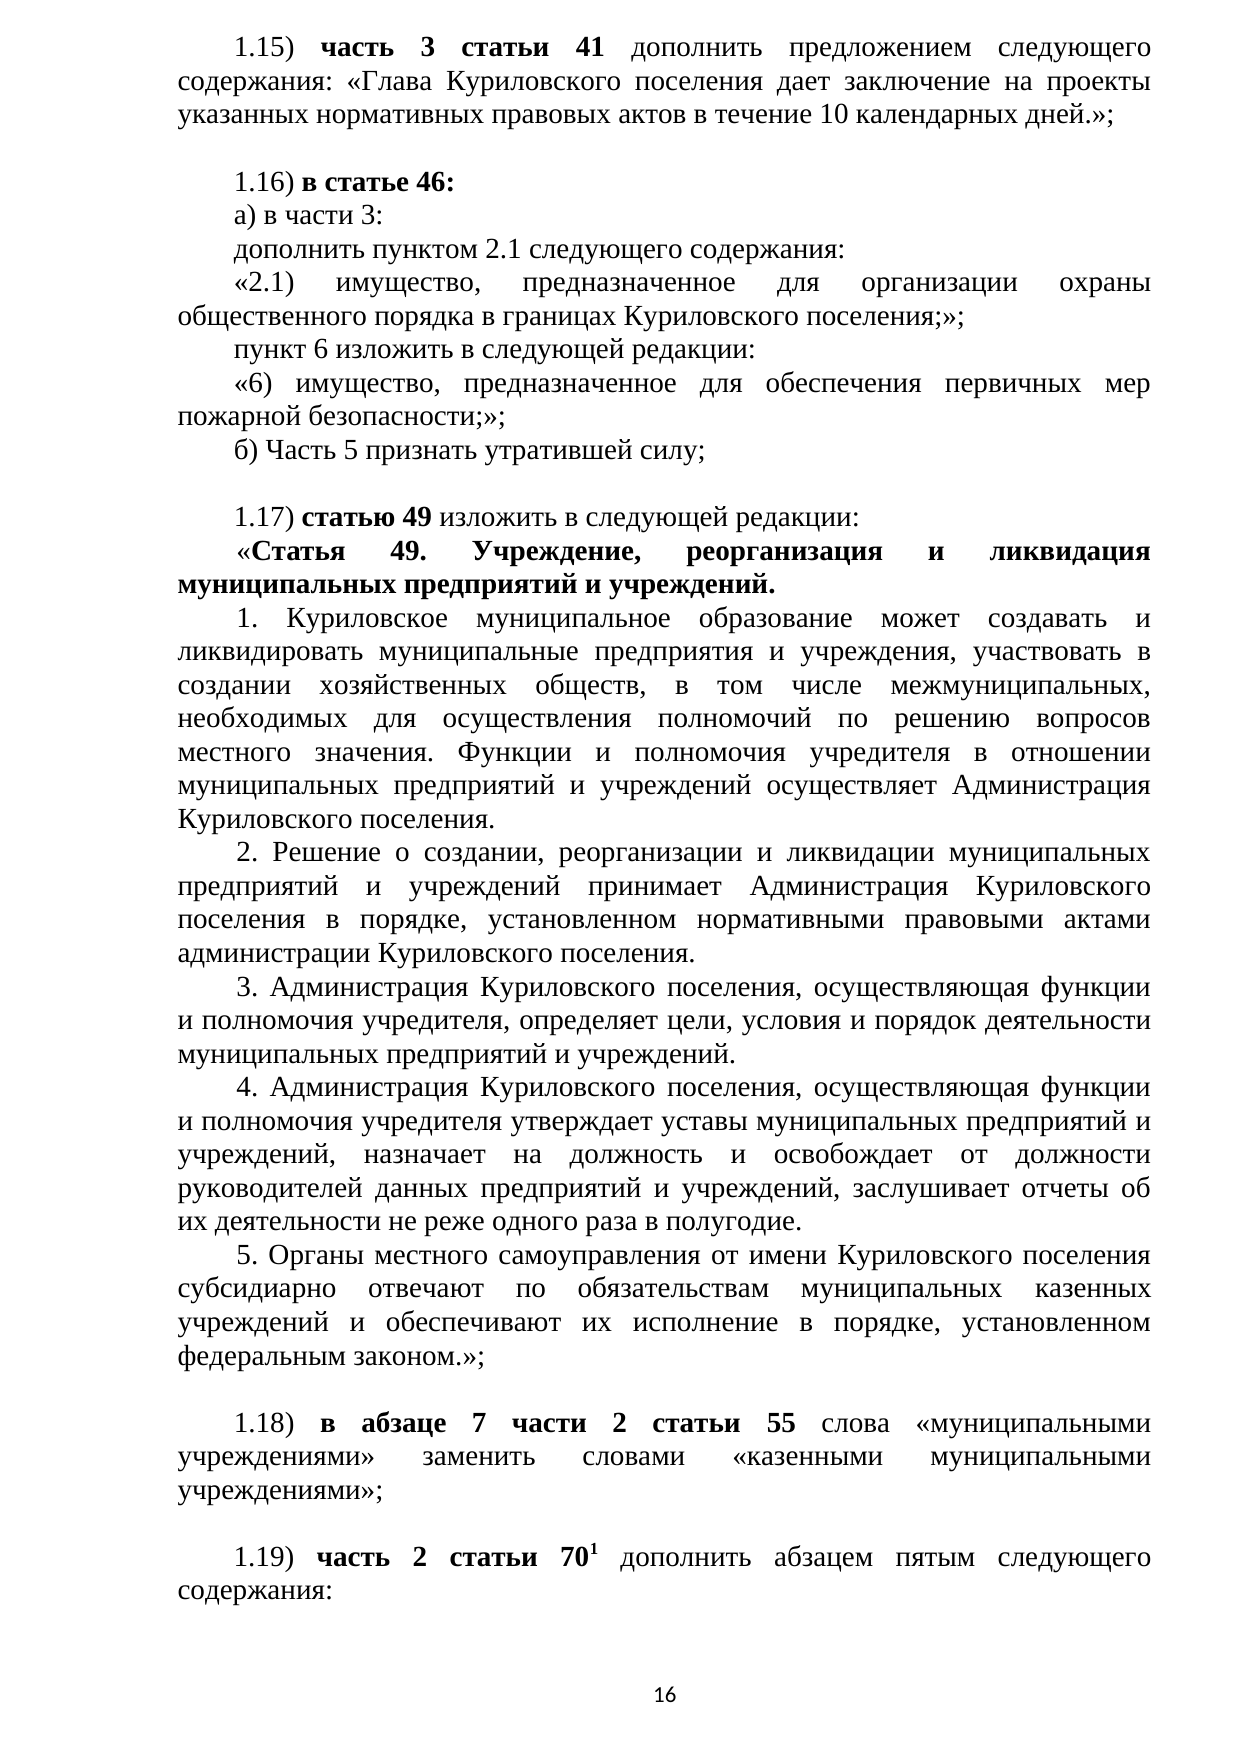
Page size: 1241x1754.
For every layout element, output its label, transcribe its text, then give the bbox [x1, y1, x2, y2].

text «2.1) имущество, предназначенное для организации охраны общественного порядка в границах Куриловского поселения;»; [177, 264, 1152, 331]
text 1.18) в абзаце 7 части 2 статьи 55 слова «муниципальными учреждениями» заменить словами «казенными муниципальными учреждениями»; [177, 1405, 1152, 1505]
text 1.19) часть 2 статьи 701 дополнить абзацем пятым следующего содержания: [177, 1539, 1152, 1606]
text 1.17) статью 49 изложить в следующей редакции: [177, 499, 1152, 533]
text дополнить пунктом 2.1 следующего содержания: [177, 231, 1152, 264]
text 5. Органы местного самоуправления от имени Куриловского поселения субсидиарно отвечают по обязательствам муниципальных казенных учреждений и обеспечивают их исполнение в порядке, установленном федеральным законом.»; [177, 1237, 1152, 1371]
text 1.16) в статье 46: [177, 164, 1152, 197]
text 4. Администрация Куриловского поселения, осуществляющая функции и полномочия учредителя утверждает уставы муниципальных предприятий и учреждений, назначает на должность и освобождает от должности руководителей данных предприятий и учреждений, заслушивает отчеты об их деятельности не реже одного раза в полугодие. [177, 1069, 1152, 1237]
text б) Часть 5 признать утратившей силу; [177, 432, 1152, 466]
text 1. Куриловское муниципальное образование может создавать и ликвидировать муниципальные предприятия и учреждения, участвовать в создании хозяйственных обществ, в том числе межмуниципальных, необходимых для осуществления полномочий по решению вопросов местного значения. Функции и полномочия учредителя в отношении муниципальных предприятий и учреждений осуществляет Администрация Куриловского поселения. [177, 600, 1152, 834]
text «Статья 49. Учреждение, реорганизация и ликвидация муниципальных предприятий и учреждений. [177, 533, 1152, 600]
text а) в части 3: [177, 197, 1152, 231]
text пункт 6 изложить в следующей редакции: [177, 331, 1152, 365]
text 3. Администрация Куриловского поселения, осуществляющая функции и полномочия учредителя, определяет цели, условия и порядок деятельности муниципальных предприятий и учреждений. [177, 969, 1152, 1069]
text «6) имущество, предназначенное для обеспечения первичных мер пожарной безопасности;»; [177, 365, 1152, 432]
text 1.15) часть 3 статьи 41 дополнить предложением следующего содержания: «Глава Куриловского поселения дает заключение на проекты указанных нормативных правовых актов в течение 10 календарных дней.»; [177, 29, 1152, 130]
text 2. Решение о создании, реорганизации и ликвидации муниципальных предприятий и учреждений принимает Администрация Куриловского поселения в порядке, установленном нормативными правовыми актами администрации Куриловского поселения. [177, 834, 1152, 969]
